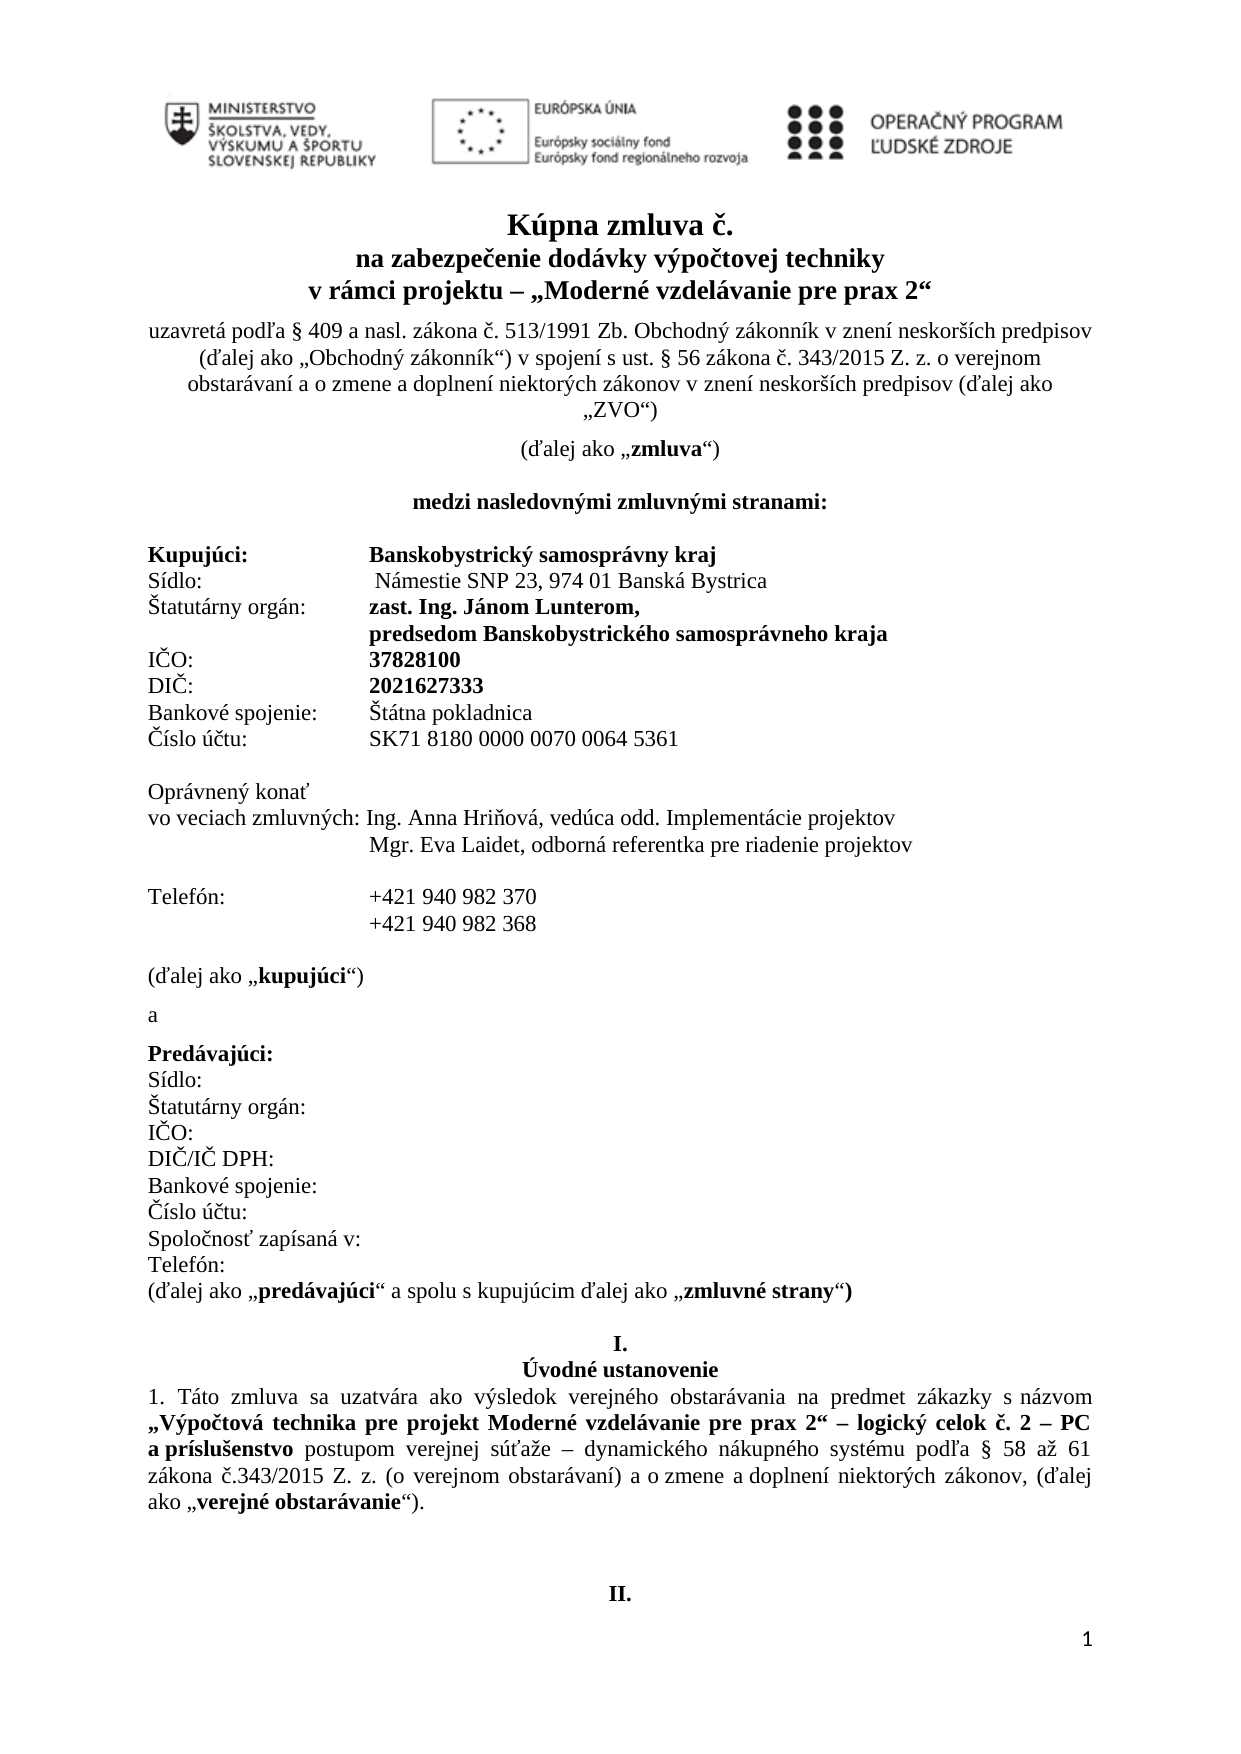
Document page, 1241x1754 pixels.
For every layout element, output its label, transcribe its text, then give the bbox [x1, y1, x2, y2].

text Predávajúci: [148, 1040, 1092, 1066]
text Štatutárny orgán: [148, 1093, 1092, 1119]
text Číslo účtu: [148, 1198, 1092, 1224]
text IČO: [148, 1119, 1092, 1146]
text Mgr. Eva Laidet, odborná referentka pre riadenie projektov [148, 831, 1092, 857]
text v rámci projektu – „Moderné vzdelávanie pre prax 2“ [148, 274, 1092, 305]
text (ďalej ako „zmluva“) [148, 435, 1092, 462]
text Úvodné ustanovenie [148, 1356, 1092, 1383]
text medzi nasledovnými zmluvnými stranami: [148, 488, 1092, 514]
text predsedom Banskobystrického samosprávneho kraja [295, 620, 1092, 646]
text vo veciach zmluvných: Ing. Anna Hriňová, vedúca odd. Implementácie projektov [148, 804, 1092, 831]
text Spoločnosť zapísaná v: [148, 1224, 1092, 1251]
text Telefón: +421 940 982 370 [148, 883, 1092, 910]
text Sídlo: Námestie SNP 23, 974 01 Banská Bystrica [148, 567, 1092, 593]
text Kupujúci: Banskobystrický samosprávny kraj [148, 541, 1092, 567]
text DIČ: 2021627333 [148, 672, 1092, 699]
picture [147, 73, 1092, 207]
text +421 940 982 368 [148, 910, 1092, 936]
text DIČ/IČ DPH: [148, 1146, 1092, 1172]
text I. [148, 1330, 1092, 1356]
text IČO: 37828100 [148, 646, 1092, 672]
text Kúpna zmluva č. [148, 207, 1092, 243]
list Táto zmluva sa uzatvára ako výsledok verejného obstarávania na predmet zákazky s názvom „Výpočtová technika pre projekt Moderné vzdelávanie pre prax 2“ – logický celok č. 2 – PC a príslušenstvo postupom verejnej súťaže – dynamického nákupného systému podľa § 58 až 61 zákona č.343/2015 Z. z. (o verejnom obstarávaní) a o zmene a doplnení niektorých zákonov, (ďalej ako „verejné obstarávanie“). [148, 1383, 1092, 1514]
text Štatutárny orgán: zast. Ing. Jánom Lunterom, [148, 593, 1092, 620]
text Sídlo: [148, 1066, 1092, 1093]
text (ďalej ako „predávajúci“ a spolu s kupujúcim ďalej ako „zmluvné strany“) [148, 1277, 1092, 1304]
text na zabezpečenie dodávky výpočtovej techniky [148, 243, 1092, 274]
text uzavretá podľa § 409 a nasl. zákona č. 513/1991 Zb. Obchodný zákonník v znení neskorších predpisov (ďalej ako „Obchodný zákonník“) v spojení s ust. § 56 zákona č. 343/2015 Z. z. o verejnom obstarávaní a o zmene a doplnení niektorých zákonov v znení neskorších predpisov (ďalej ako „ZVO“) [148, 317, 1092, 423]
text Bankové spojenie: Štátna pokladnica [148, 699, 1092, 725]
text Oprávnený konať [148, 778, 1092, 804]
text Číslo účtu: SK71 8180 0000 0070 0064 5361 [148, 725, 1092, 752]
text Telefón: [148, 1251, 1092, 1277]
text Bankové spojenie: [148, 1172, 1092, 1198]
text II. [148, 1580, 1092, 1606]
text a [148, 1001, 1092, 1028]
text (ďalej ako „kupujúci“) [148, 962, 1092, 989]
